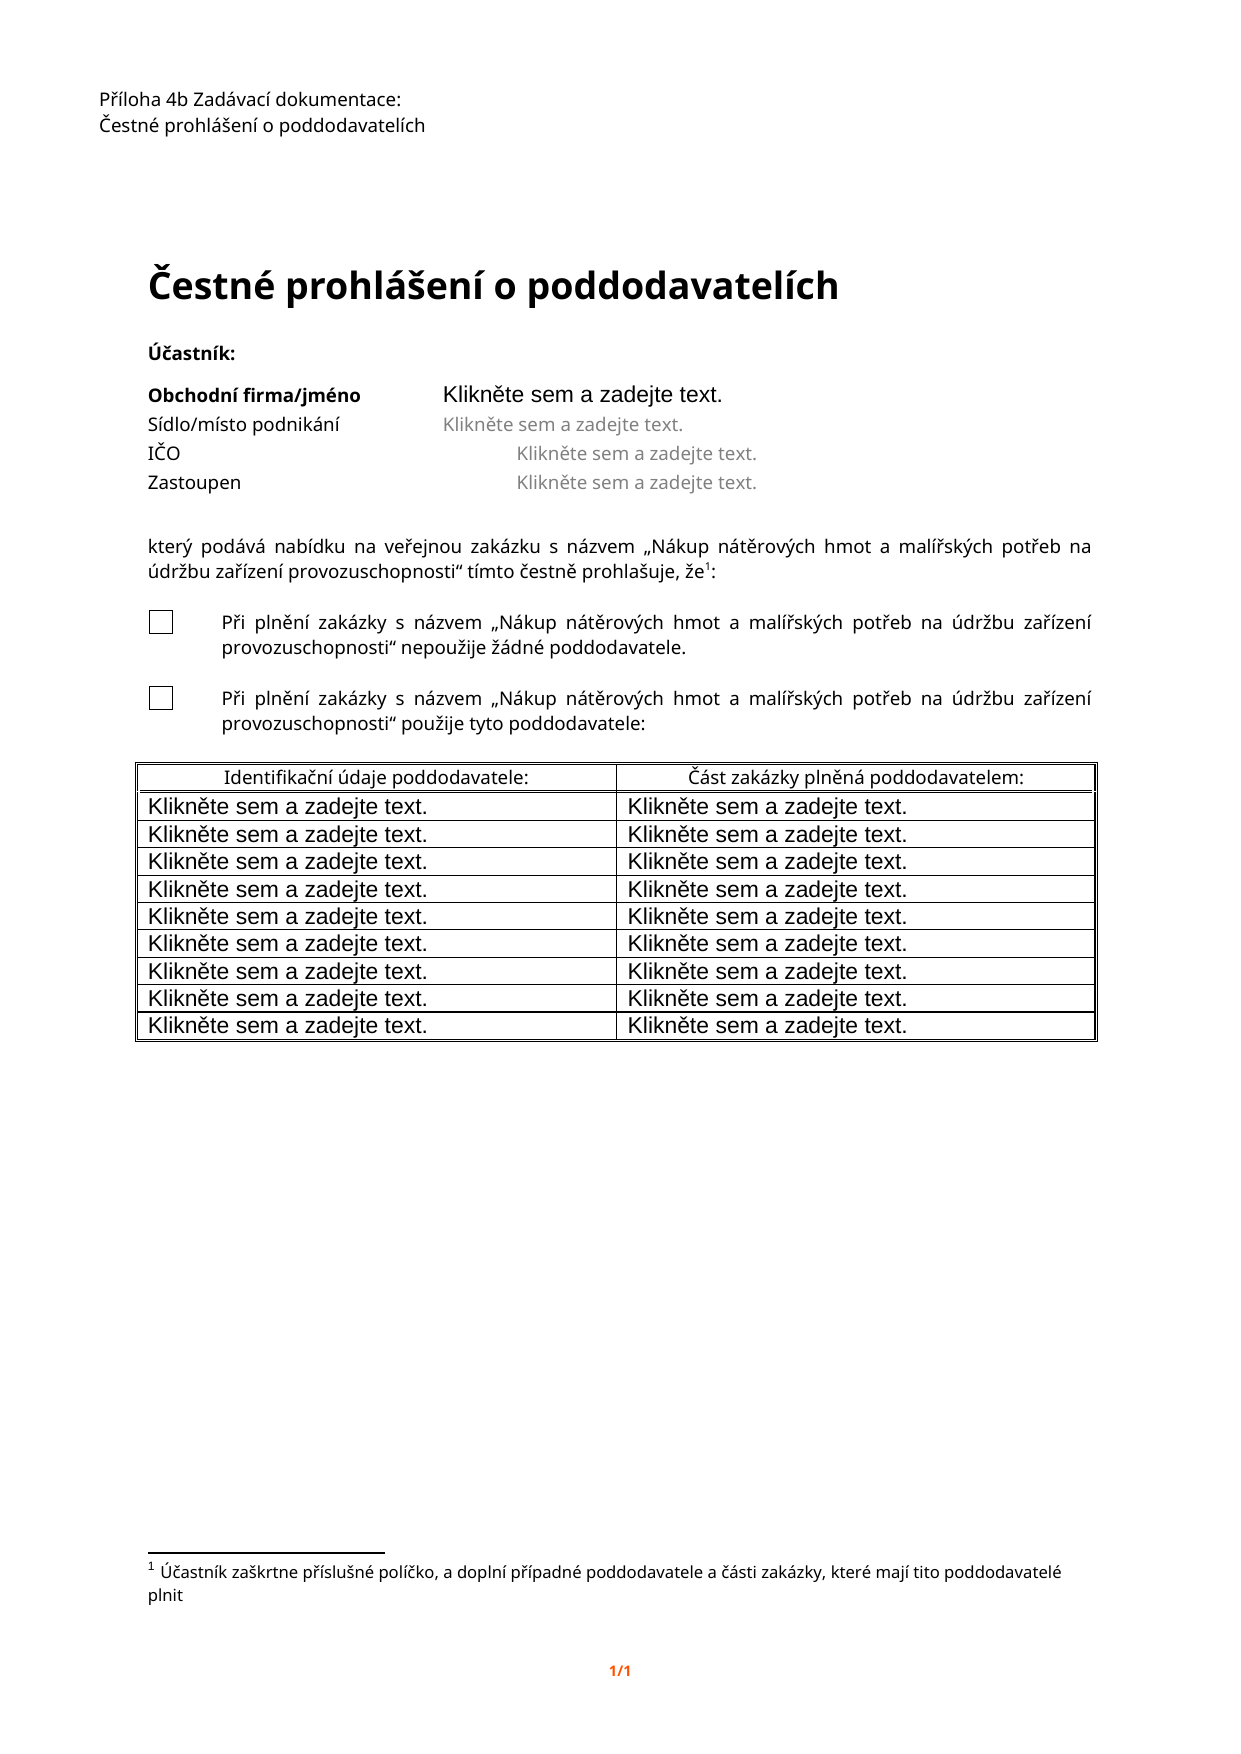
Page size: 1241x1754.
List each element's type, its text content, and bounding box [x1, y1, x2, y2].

text Sídlo/místo podnikání [148, 408, 1093, 437]
text Při plnění zakázky s názvem „Nákup nátěrových hmot a malířských potřeb na údržbu zařízení provozuschopnosti“ nepoužije žádné poddodavatele. [148, 609, 1093, 660]
text Zastoupen [148, 466, 1093, 495]
table_header Část zakázky plněná poddodavatelem: [617, 765, 1094, 790]
text Účastník: [148, 336, 1093, 367]
text Při plnění zakázky s názvem „Nákup nátěrových hmot a malířských potřeb na údržbu zařízení provozuschopnosti“ použije tyto poddodavatele: [148, 685, 1093, 736]
table_header Identifikační údaje poddodavatele: [138, 765, 616, 790]
text Obchodní firma/jméno [148, 379, 1093, 408]
text IČO [148, 437, 1093, 466]
text který podává nabídku na veřejnou zakázku s názvem „Nákup nátěrových hmot a malířských potřeb na údržbu zařízení provozuschopnosti“ tímto čestně prohlašuje, že: [148, 533, 1093, 584]
title Čestné prohlášení o poddodavatelích [148, 259, 1093, 311]
